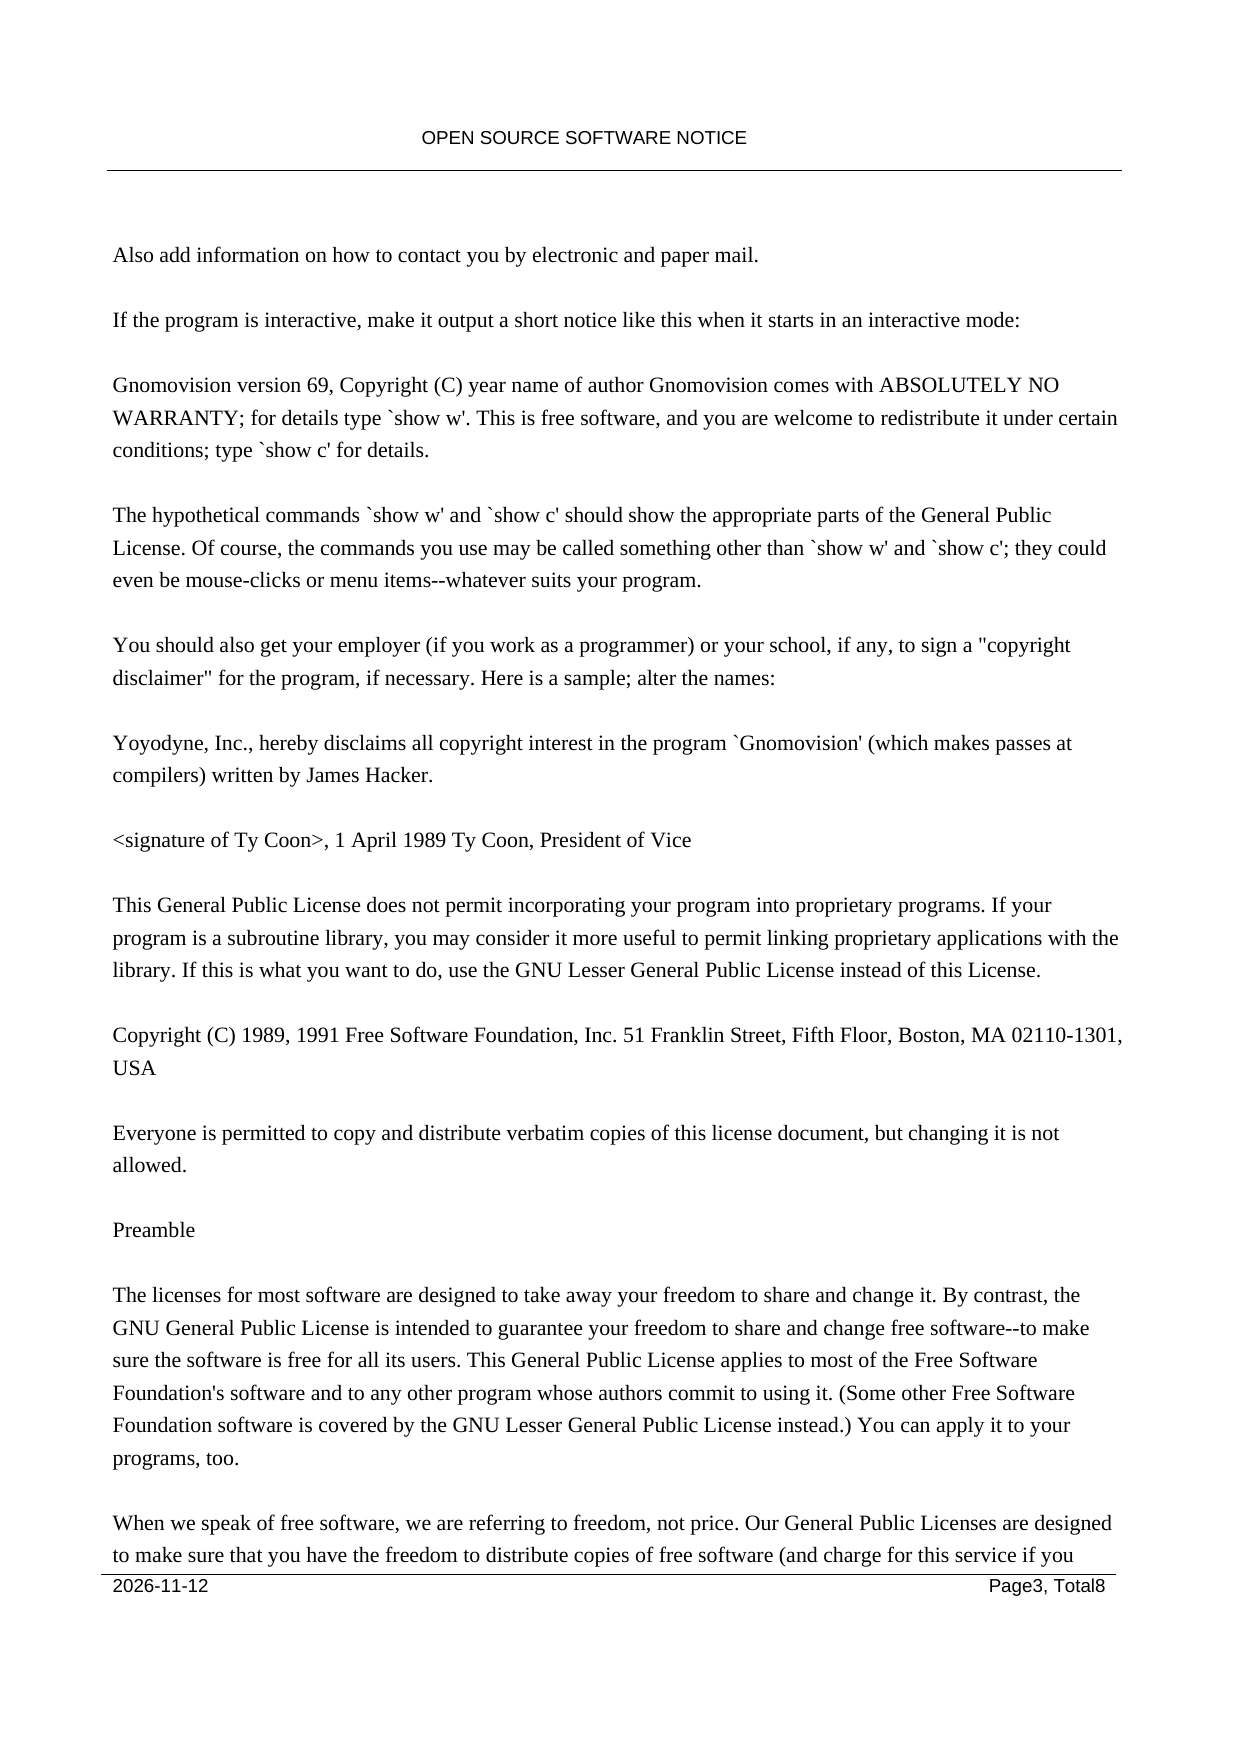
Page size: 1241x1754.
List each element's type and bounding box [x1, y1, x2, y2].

text [112, 206, 1128, 1571]
